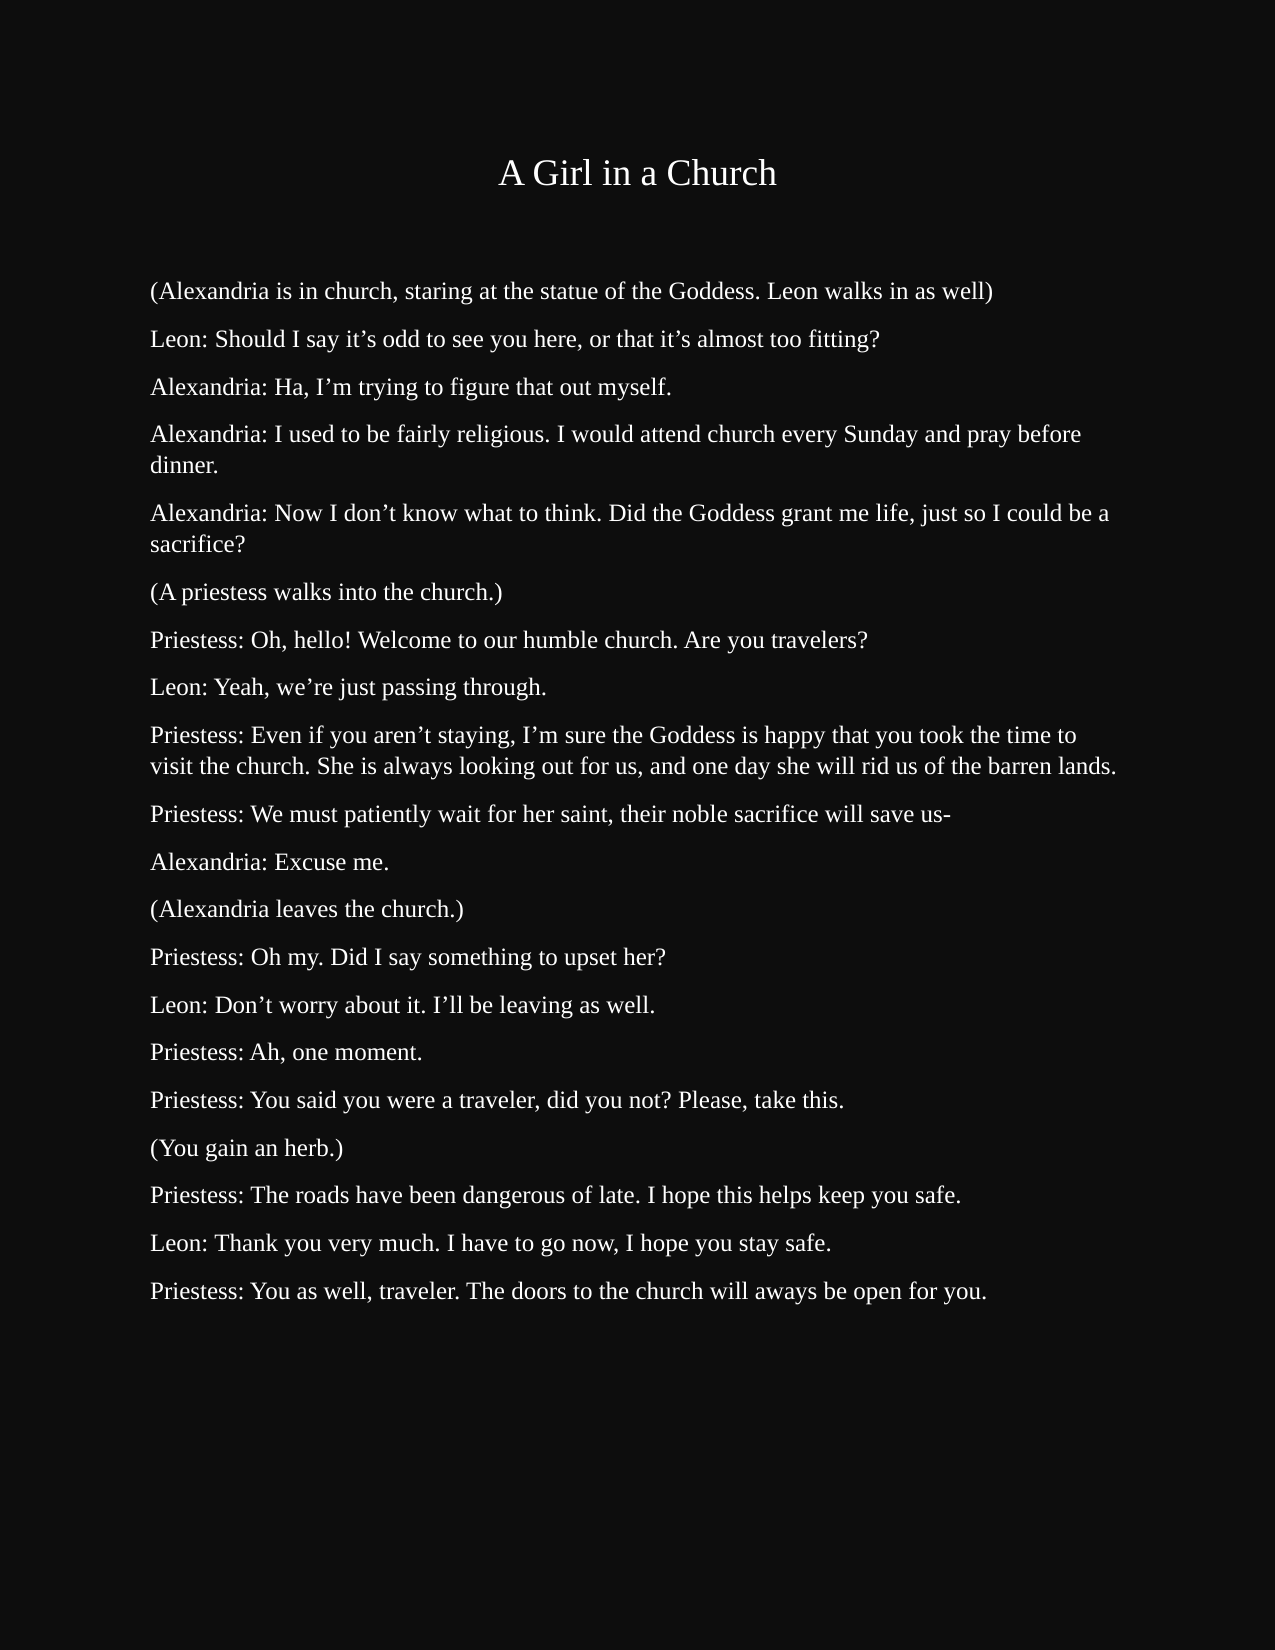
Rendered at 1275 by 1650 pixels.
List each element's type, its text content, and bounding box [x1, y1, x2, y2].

text (A priestess walks into the church.) [150, 577, 1125, 606]
text Alexandria: Now I don’t know what to think. Did the Goddess grant me life, just so I could be a sacrifice? [150, 498, 1125, 558]
text Priestess: We must patiently wait for her saint, their noble sacrifice will save us- [150, 799, 1125, 828]
text A Girl in a Church [150, 150, 1125, 193]
text Leon: Don’t worry about it. I’ll be leaving as well. [150, 990, 1125, 1018]
text Priestess: Oh, hello! Welcome to our humble church. Are you travelers? [150, 625, 1125, 653]
text Alexandria: Ha, I’m trying to figure that out myself. [150, 372, 1125, 401]
text Priestess: Oh my. Did I say something to upset her? [150, 942, 1125, 971]
text Alexandria: Excuse me. [150, 847, 1125, 875]
text Leon: Should I say it’s odd to see you here, or that it’s almost too fitting? [150, 324, 1125, 353]
text Priestess: Even if you aren’t staying, I’m sure the Goddess is happy that you took the time to visit the church. She is always looking out for us, and one day she will rid us of the barren lands. [150, 720, 1125, 780]
text Priestess: Ah, one moment. [150, 1037, 1125, 1066]
text Priestess: The roads have been dangerous of late. I hope this helps keep you safe. [150, 1181, 1125, 1209]
text Leon: Yeah, we’re just passing through. [150, 672, 1125, 701]
text Priestess: You as well, traveler. The doors to the church will aways be open for you. [150, 1276, 1125, 1305]
text Priestess: You said you were a traveler, did you not? Please, take this. [150, 1085, 1125, 1114]
text (Alexandria is in church, staring at the statue of the Goddess. Leon walks in as well) [150, 276, 1125, 305]
text (You gain an herb.) [150, 1133, 1125, 1162]
text Alexandria: I used to be fairly religious. I would attend church every Sunday and pray before dinner. [150, 419, 1125, 479]
text (Alexandria leaves the church.) [150, 894, 1125, 923]
text Leon: Thank you very much. I have to go now, I hope you stay safe. [150, 1228, 1125, 1257]
